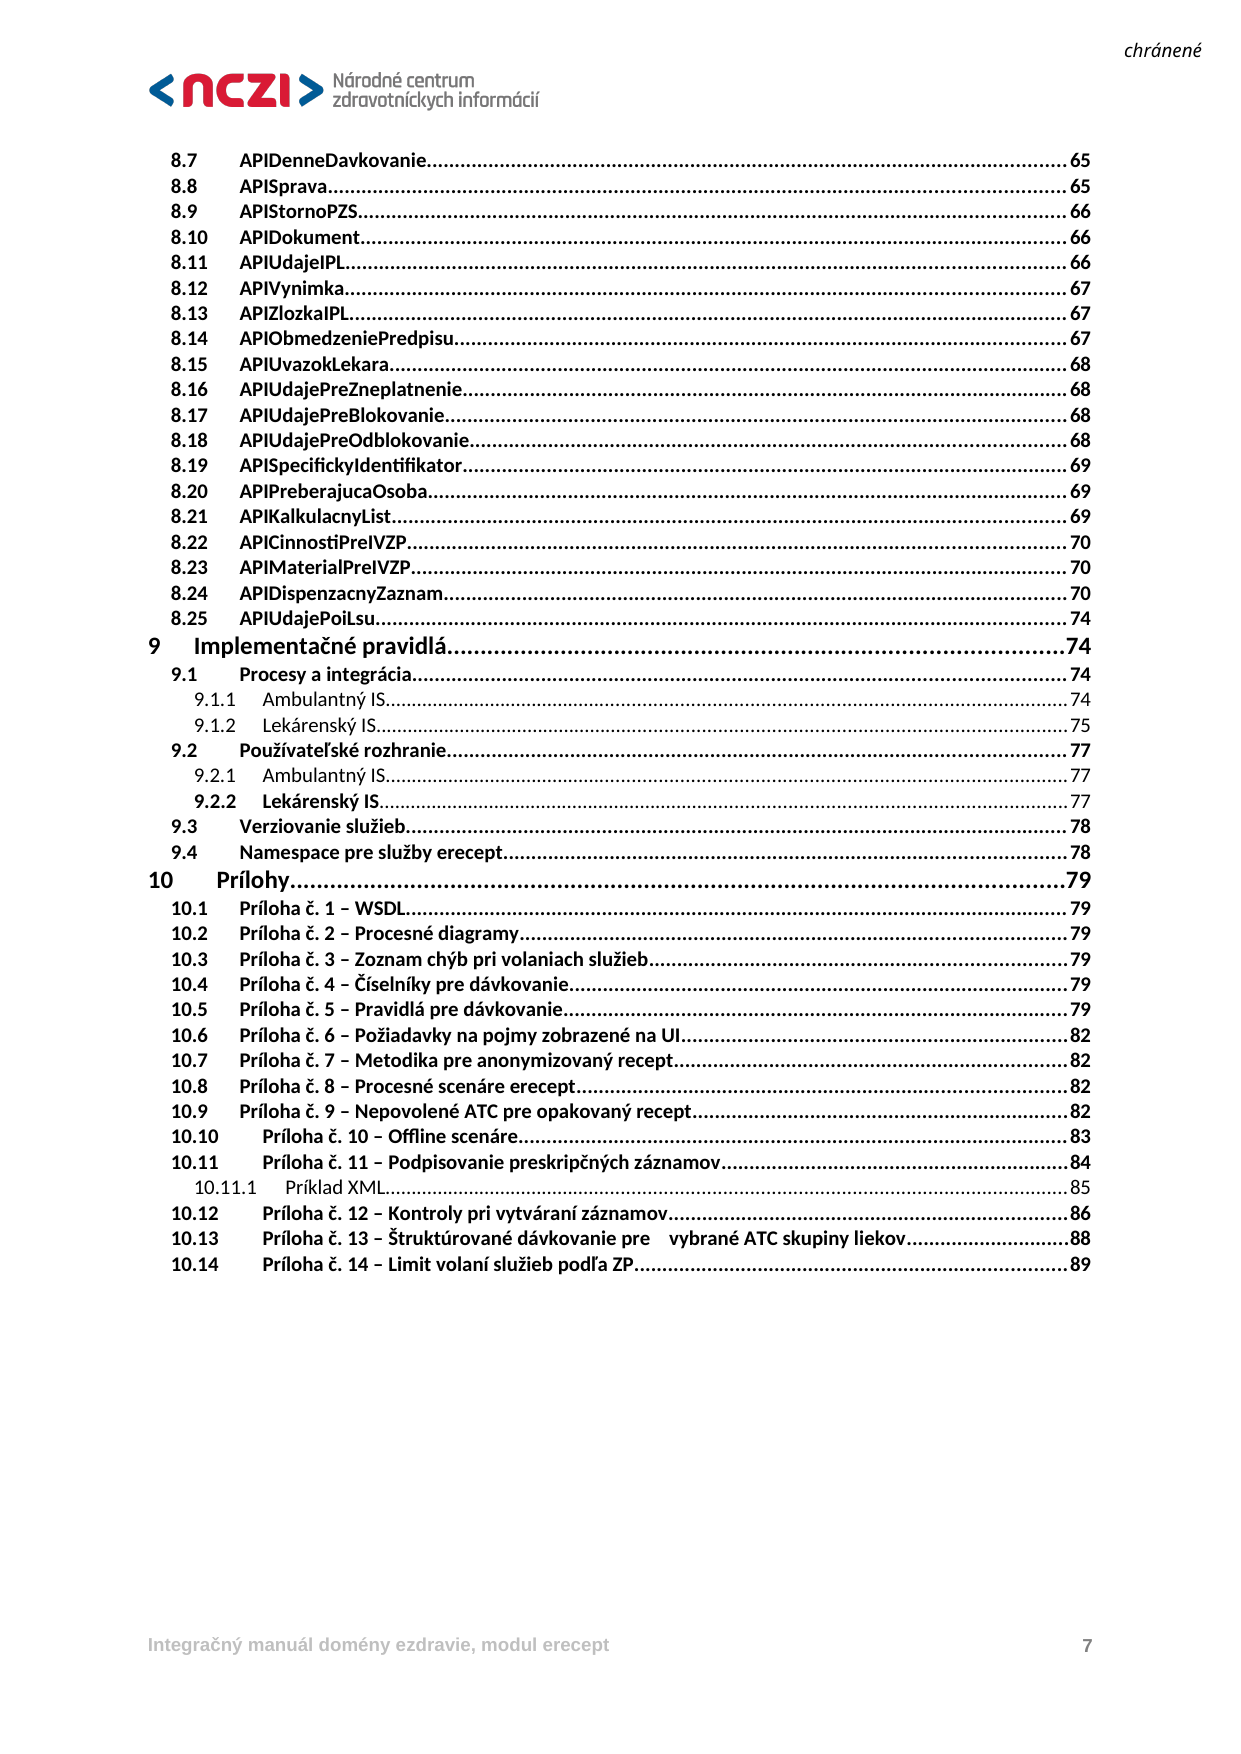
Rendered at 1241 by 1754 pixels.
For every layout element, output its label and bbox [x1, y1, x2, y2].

picture [137, 58, 552, 124]
